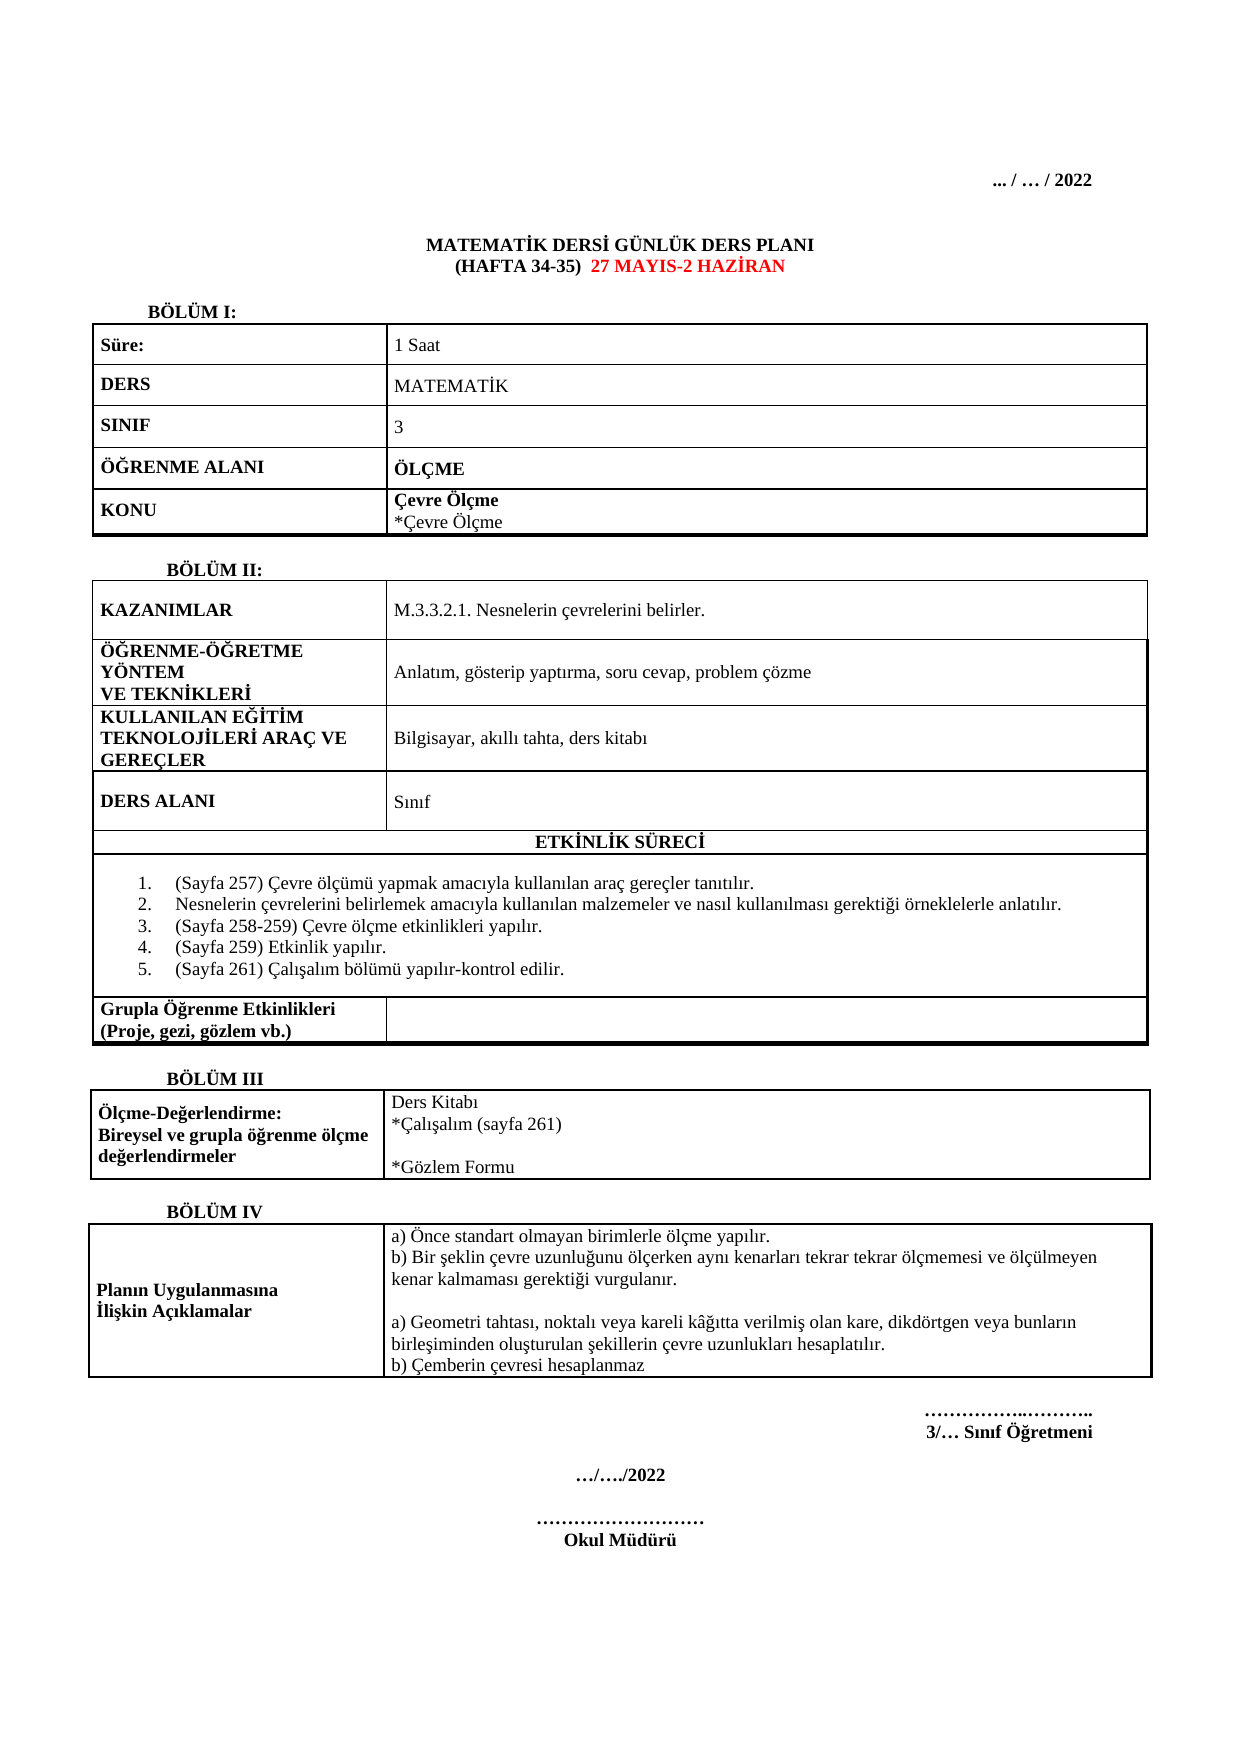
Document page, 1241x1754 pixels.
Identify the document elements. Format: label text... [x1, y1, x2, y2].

table_cell Grupla Öğrenme Etkinlikleri (Proje, gezi, gözlem vb.) [94, 998, 386, 1041]
table_cell ÖLÇME [388, 448, 1146, 488]
table_cell Sınıf [387, 772, 1146, 830]
table_cell ETKİNLİK SÜRECİ [94, 831, 1146, 853]
table_header Planın Uygulanmasına İlişkin Açıklamalar [90, 1225, 383, 1376]
table_cell KONU [94, 490, 386, 532]
table_header 1 Saat [388, 325, 1146, 364]
text 3/… Sınıf Öğretmeni [148, 1421, 1092, 1442]
table_header Süre: [94, 325, 386, 364]
table_cell Bilgisayar, akıllı tahta, ders kitabı [387, 706, 1146, 770]
table_cell [387, 998, 1146, 1041]
table_cell ÖĞRENME ALANI [94, 448, 386, 488]
table_cell Çevre Ölçme *Çevre Ölçme [388, 490, 1146, 532]
text BÖLÜM II: [148, 559, 1092, 580]
table_cell DERS ALANI [94, 772, 386, 830]
text ... / … / 2022 [148, 169, 1092, 191]
text Okul Müdürü [148, 1529, 1092, 1550]
table_cell MATEMATİK [388, 365, 1146, 405]
text ……………..……….. [148, 1399, 1092, 1421]
subtitle BÖLÜM III [148, 1067, 1092, 1089]
table_header KAZANIMLAR [93, 581, 386, 639]
subtitle BÖLÜM IV [148, 1201, 1092, 1223]
table_cell Anlatım, gösterip yaptırma, soru cevap, problem çözme [387, 640, 1146, 704]
table_cell SINIF [94, 406, 386, 446]
text BÖLÜM I: [148, 301, 1092, 322]
table_cell (Sayfa 257) Çevre ölçümü yapmak amacıyla kullanılan araç gereçler tanıtılır. Nesnelerin çevrelerini belirlemek amacıyla kullanılan malzemeler ve nasıl kullanılması gerektiği örneklelerle anlatılır. (Sayfa 258-259) Çevre ölçme etkinlikleri yapılır. (Sayfa 259) Etkinlik yapılır. (Sayfa 261) Çalışalım bölümü yapılır-kontrol edilir. [94, 855, 1146, 996]
text MATEMATİK DERSİ GÜNLÜK DERS PLANI [148, 234, 1092, 255]
table_header Ders Kitabı *Çalışalım (sayfa 261) *Gözlem Formu [385, 1091, 1149, 1177]
table_header M.3.3.2.1. Nesnelerin çevrelerini belirler. [387, 581, 1147, 639]
table_cell 3 [388, 406, 1146, 446]
table_cell DERS [94, 365, 386, 405]
text (HAFTA 34-35) 27 MAYIS-2 HAZİRAN [148, 255, 1092, 277]
table_cell ÖĞRENME-ÖĞRETME YÖNTEM VE TEKNİKLERİ [93, 640, 386, 704]
text ……………………… [148, 1507, 1092, 1529]
text …/…./2022 [148, 1464, 1092, 1486]
table_header Ölçme-Değerlendirme: Bireysel ve grupla öğrenme ölçme değerlendirmeler [92, 1091, 383, 1177]
table_cell KULLANILAN EĞİTİM TEKNOLOJİLERİ ARAÇ VE GEREÇLER [93, 706, 386, 770]
table_header a) Önce standart olmayan birimlerle ölçme yapılır. b) Bir şeklin çevre uzunluğunu ölçerken aynı kenarları tekrar tekrar ölçmemesi ve ölçülmeyen kenar kalmaması gerektiği vurgulanır. a) Geometri tahtası, noktalı veya kareli kâğıtta verilmiş olan kare, dikdörtgen veya bunların birleşiminden oluşturulan şekillerin çevre uzunlukları hesaplatılır. b) Çemberin çevresi hesaplanmaz [385, 1225, 1150, 1376]
